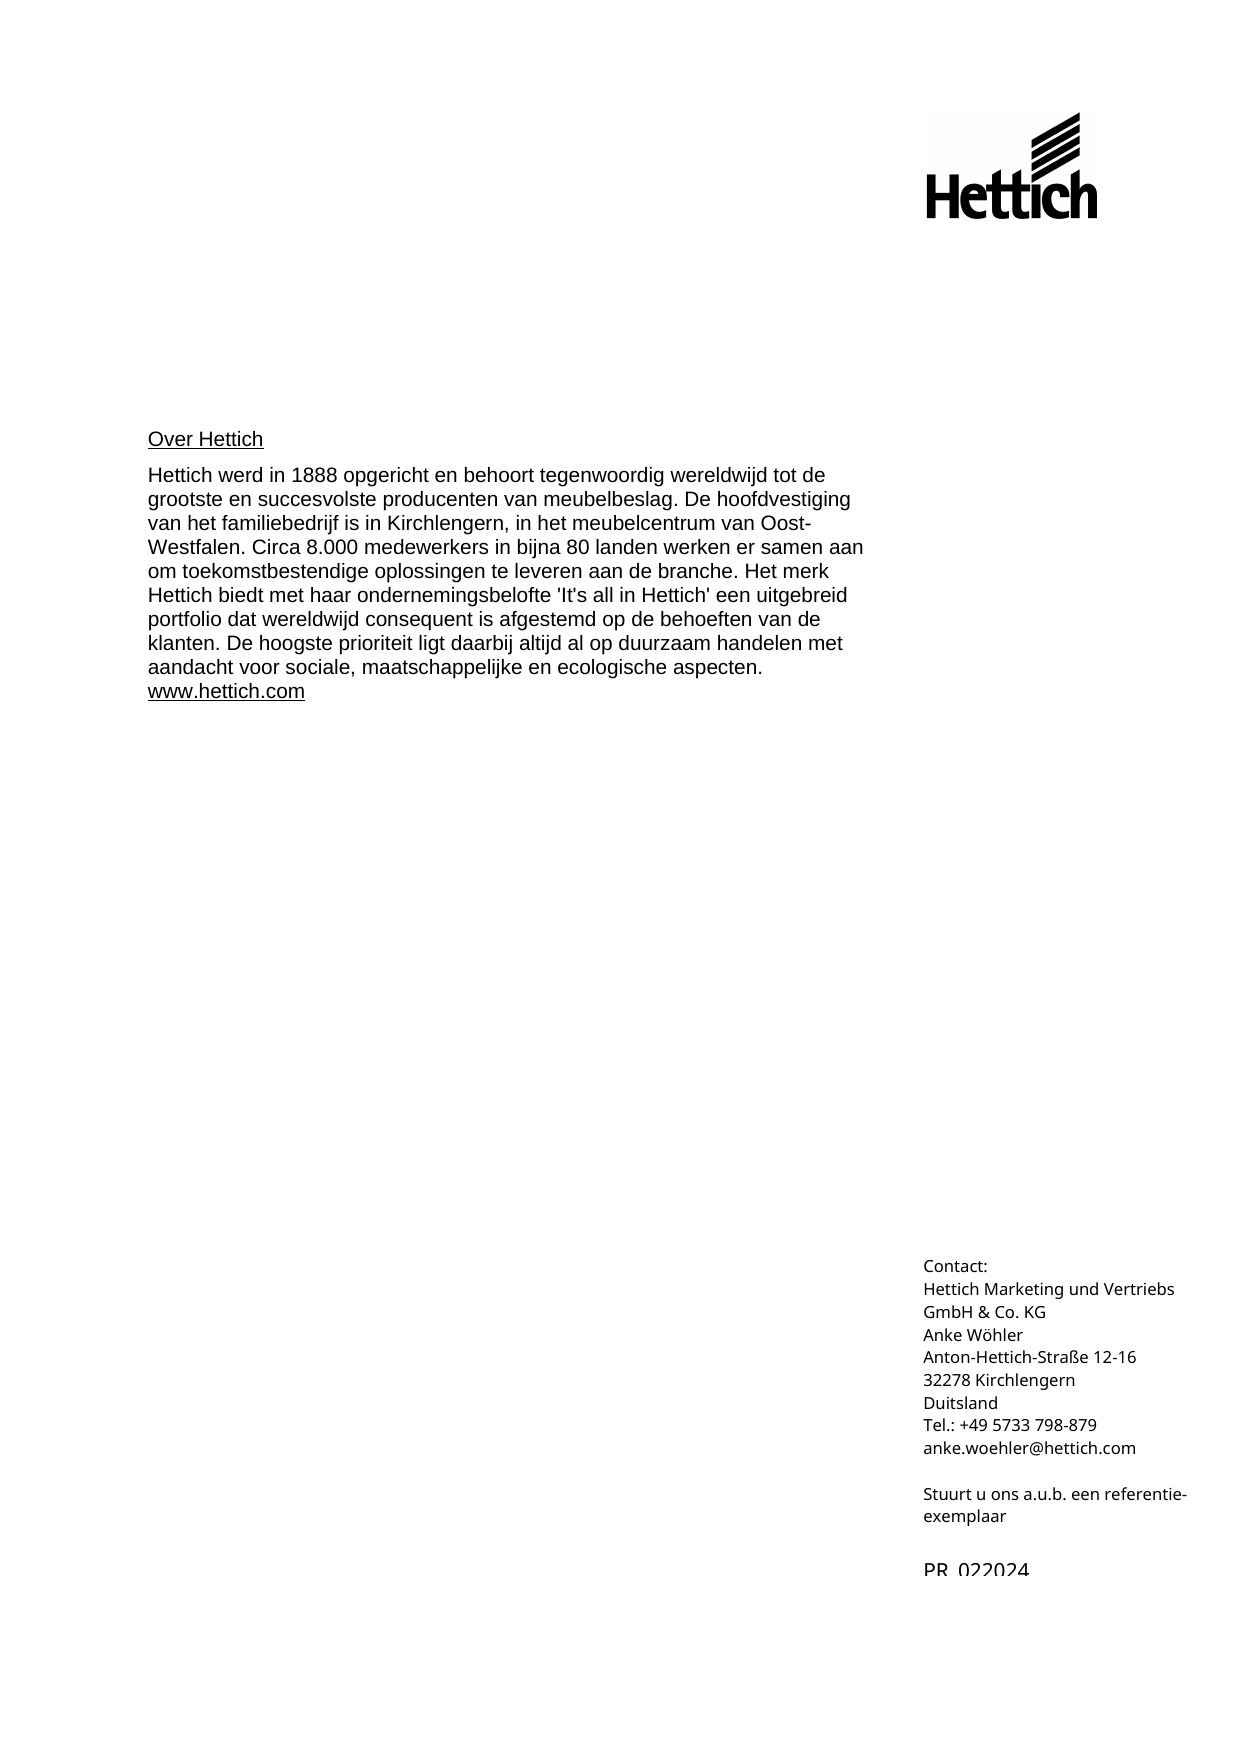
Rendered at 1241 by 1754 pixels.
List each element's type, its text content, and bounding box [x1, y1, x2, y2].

text Over Hettich [148, 427, 886, 451]
picture [926, 112, 1097, 219]
text Hettich werd in 1888 opgericht en behoort tegenwoordig wereldwijd tot de grootste en succesvolste producenten van meubelbeslag. De hoofdvestiging van het familiebedrijf is in Kirchlengern, in het meubelcentrum van Oost-Westfalen. Circa 8.000 medewerkers in bijna 80 landen werken er samen aan om toekomstbestendige oplossingen te leveren aan de branche. Het merk Hettich biedt met haar ondernemingsbelofte 'It's all in Hettich' een uitgebreid portfolio dat wereldwijd consequent is afgestemd op de behoeften van de klanten. De hoogste prioriteit ligt daarbij altijd al op duurzaam handelen met aandacht voor sociale, maatschappelijke en ecologische aspecten. www.hettich.com [148, 463, 886, 703]
